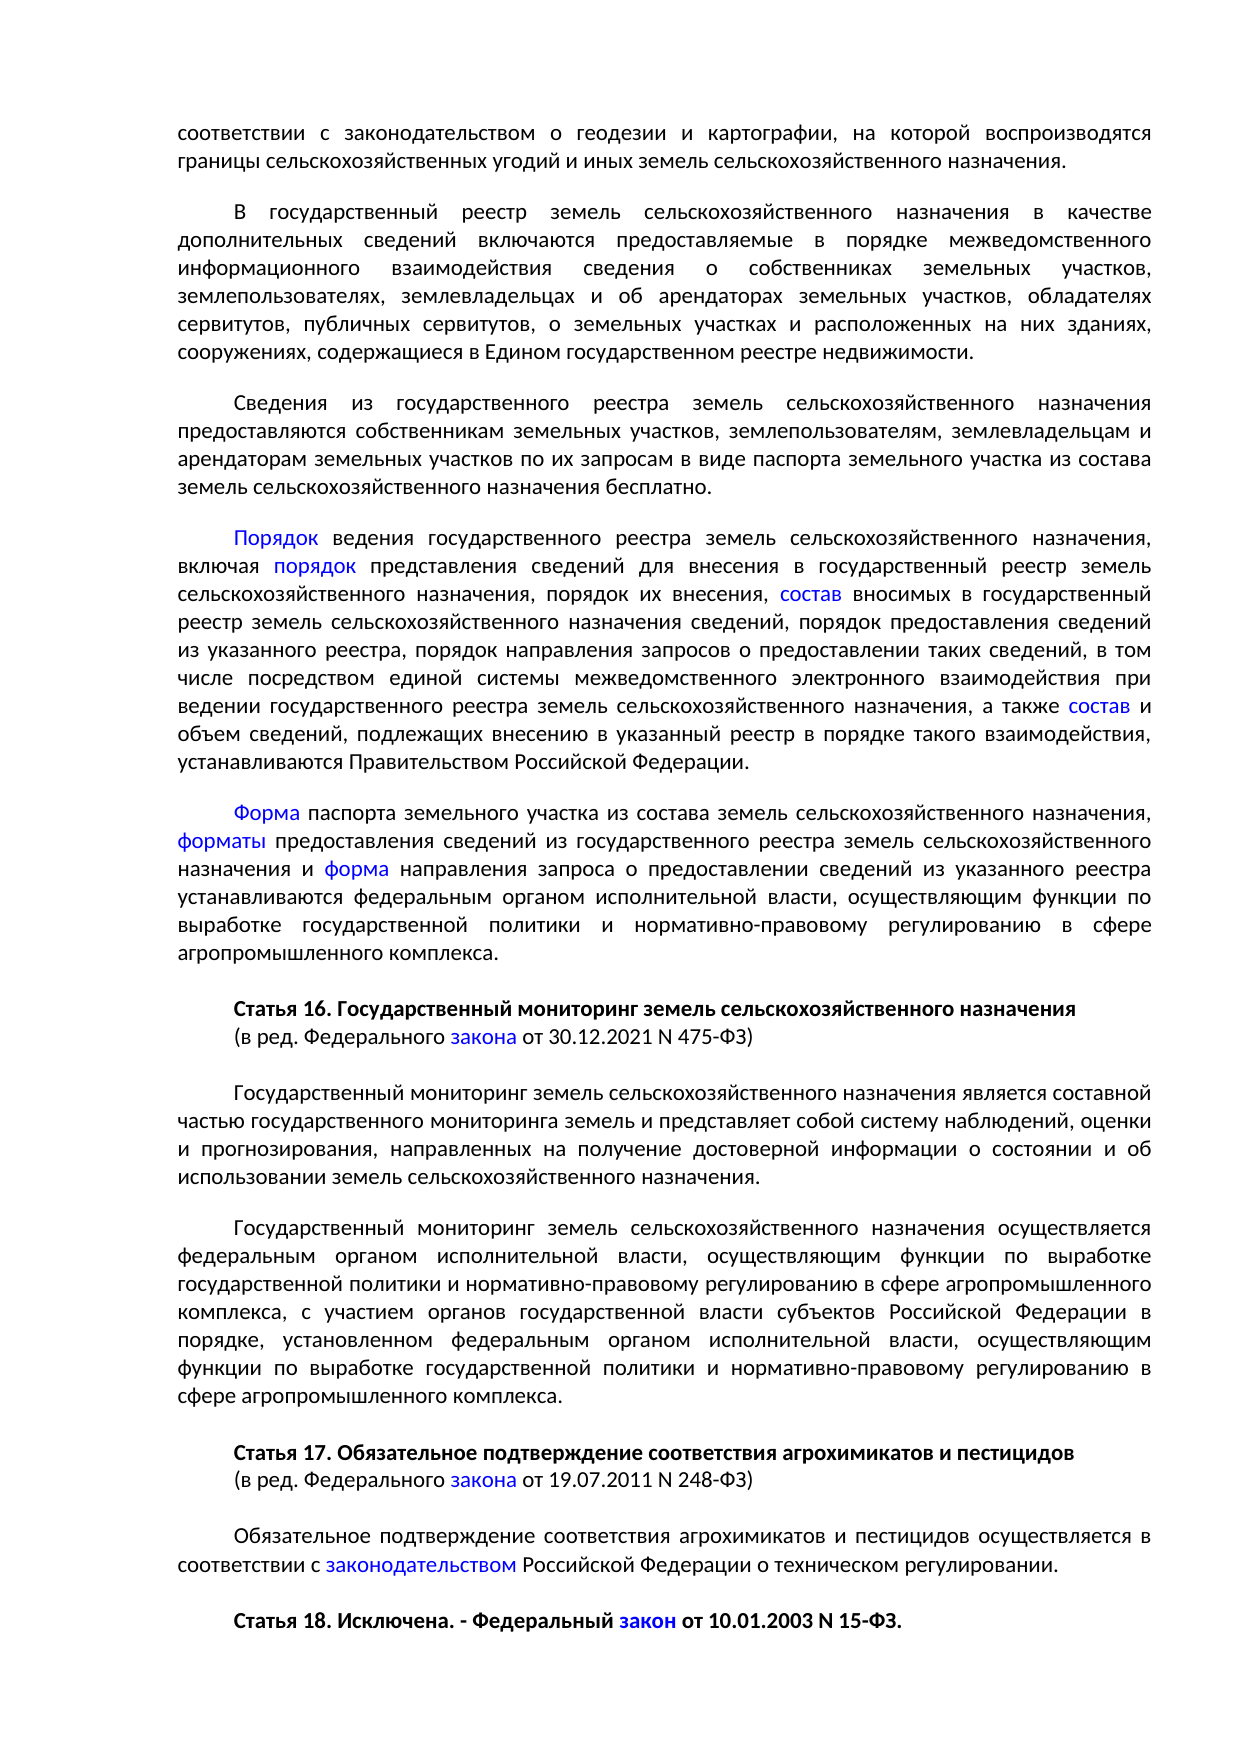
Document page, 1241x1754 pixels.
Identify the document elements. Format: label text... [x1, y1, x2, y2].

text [177, 118, 1152, 174]
text (в ред. Федерального закона от 19.07.2011 N 248-ФЗ) [177, 1466, 1152, 1494]
text Государственный мониторинг земель сельскохозяйственного назначения является составной частью государственного мониторинга земель и представляет собой систему наблюдений, оценки и прогнозирования, направленных на получение достоверной информации о состоянии и об использовании земель сельскохозяйственного назначения. [177, 1078, 1152, 1191]
title Статья 17. Обязательное подтверждение соответствия агрохимикатов и пестицидов [177, 1438, 1152, 1466]
text Государственный мониторинг земель сельскохозяйственного назначения осуществляется федеральным органом исполнительной власти, осуществляющим функции по выработке государственной политики и нормативно-правовому регулированию в сфере агропромышленного комплекса, с участием органов государственной власти субъектов Российской Федерации в порядке, установленном федеральным органом исполнительной власти, осуществляющим функции по выработке государственной политики и нормативно-правовому регулированию в сфере агропромышленного комплекса. [177, 1213, 1152, 1409]
title Статья 16. Государственный мониторинг земель сельскохозяйственного назначения [177, 994, 1152, 1022]
title Статья 18. Исключена. - Федеральный закон от 10.01.2003 N 15-ФЗ. [177, 1606, 1152, 1634]
text Обязательное подтверждение соответствия агрохимикатов и пестицидов осуществляется в соответствии с законодательством Российской Федерации о техническом регулировании. [177, 1522, 1152, 1578]
text Сведения из государственного реестра земель сельскохозяйственного назначения предоставляются собственникам земельных участков, землепользователям, землевладельцам и арендаторам земельных участков по их запросам в виде паспорта земельного участка из состава земель сельскохозяйственного назначения бесплатно. [177, 388, 1152, 500]
text (в ред. Федерального закона от 30.12.2021 N 475-ФЗ) [177, 1022, 1152, 1050]
text В государственный реестр земель сельскохозяйственного назначения в качестве дополнительных сведений включаются предоставляемые в порядке межведомственного информационного взаимодействия сведения о собственниках земельных участков, землепользователях, землевладельцах и об арендаторах земельных участков, обладателях сервитутов, публичных сервитутов, о земельных участках и расположенных на них зданиях, сооружениях, содержащиеся в Едином государственном реестре недвижимости. [177, 197, 1152, 365]
text Порядок ведения государственного реестра земель сельскохозяйственного назначения, включая порядок представления сведений для внесения в государственный реестр земель сельскохозяйственного назначения, порядок их внесения, состав вносимых в государственный реестр земель сельскохозяйственного назначения сведений, порядок предоставления сведений из указанного реестра, порядок направления запросов о предоставлении таких сведений, в том числе посредством единой системы межведомственного электронного взаимодействия при ведении государственного реестра земель сельскохозяйственного назначения, а также состав и объем сведений, подлежащих внесению в указанный реестр в порядке такого взаимодействия, устанавливаются Правительством Российской Федерации. [177, 523, 1152, 775]
text Форма паспорта земельного участка из состава земель сельскохозяйственного назначения, форматы предоставления сведений из государственного реестра земель сельскохозяйственного назначения и форма направления запроса о предоставлении сведений из указанного реестра устанавливаются федеральным органом исполнительной власти, осуществляющим функции по выработке государственной политики и нормативно-правовому регулированию в сфере агропромышленного комплекса. [177, 798, 1152, 966]
